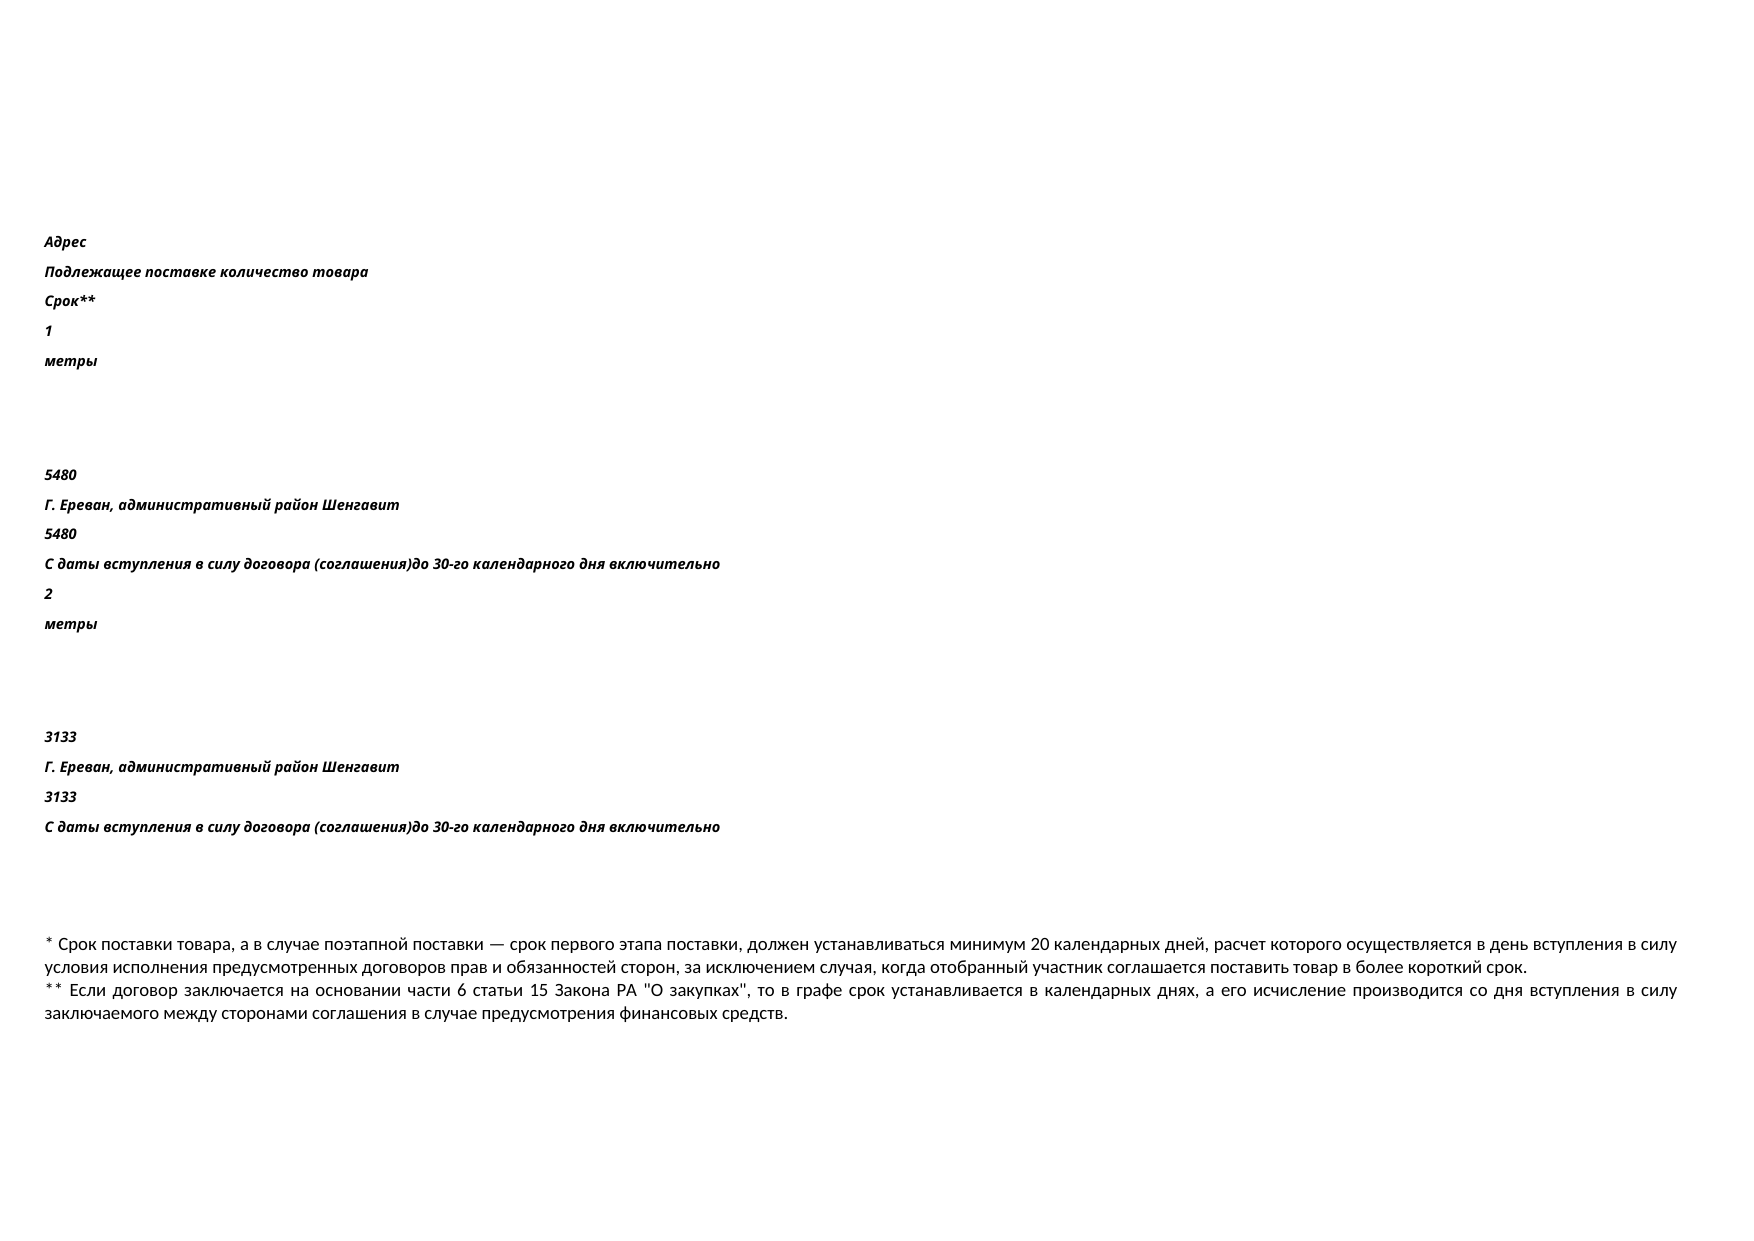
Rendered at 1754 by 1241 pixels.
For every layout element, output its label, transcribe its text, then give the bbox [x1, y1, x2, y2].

text * Срок поставки товара, а в случае поэтапной поставки — срок первого этапа поставки, должен устанавливаться минимум 20 календарных дней, расчет которого осуществляется в день вступления в силу условия исполнения предусмотренных договоров прав и обязанностей сторон, за исключением случая, когда отобранный участник соглашается поставить товар в более короткий срок. [44, 932, 1680, 978]
text ** Если договор заключается на основании части 6 статьи 15 Закона РА "О закупках", то в графе срок устанавливается в календарных днях, а его исчисление производится со дня вступления в силу заключаемого между сторонами соглашения в случае предусмотрения финансовых средств. [44, 978, 1680, 1024]
